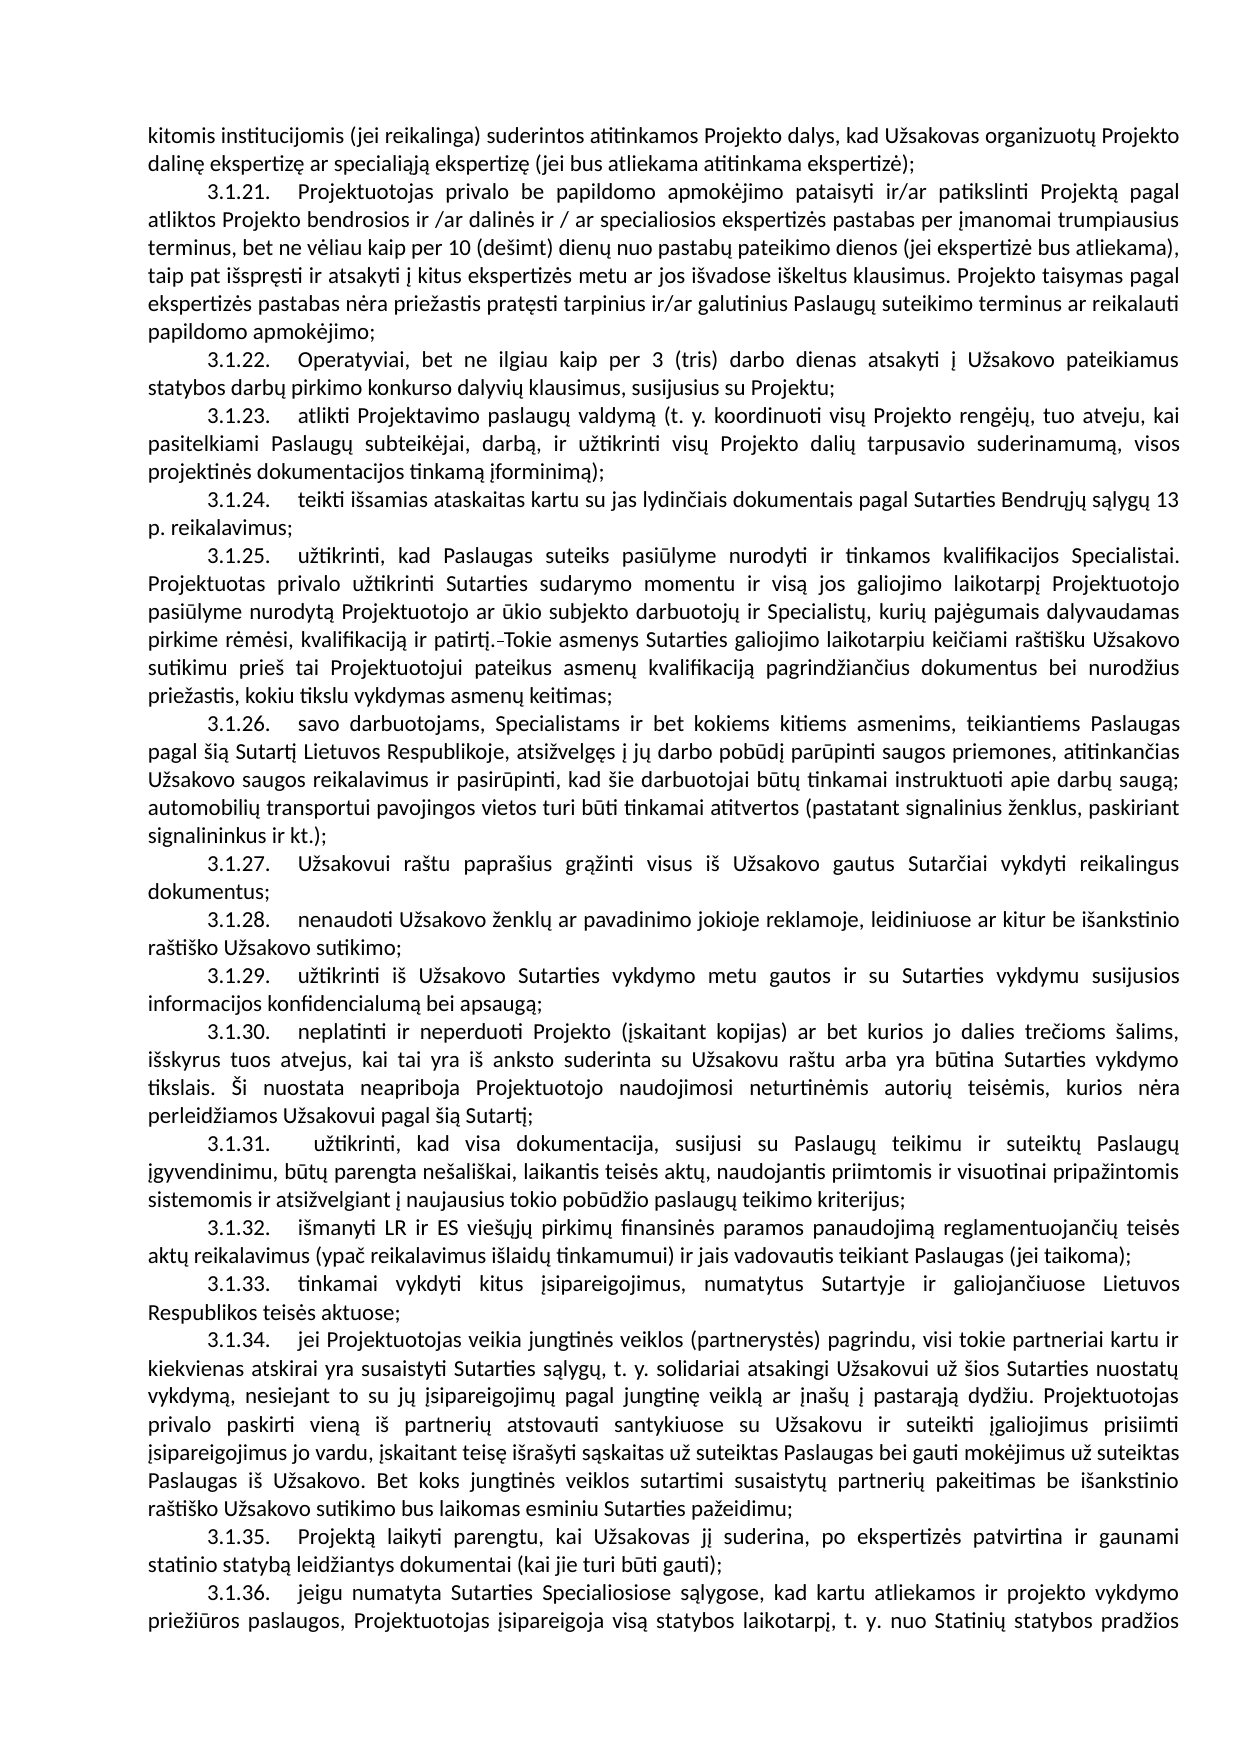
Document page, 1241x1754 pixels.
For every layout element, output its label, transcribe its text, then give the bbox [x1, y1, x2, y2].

list atlikti Projektavimo paslaugų valdymą (t. y. koordinuoti visų Projekto rengėjų, tuo atveju, kai pasitelkiami Paslaugų subteikėjai, darbą, ir užtikrinti visų Projekto dalių tarpusavio suderinamumą, visos projektinės dokumentacijos tinkamą įforminimą); [148, 401, 1181, 485]
list nenaudoti Užsakovo ženklų ar pavadinimo jokioje reklamoje, leidiniuose ar kitur be išankstinio raštiško Užsakovo sutikimo; [148, 905, 1181, 961]
list neplatinti ir neperduoti Projekto (įskaitant kopijas) ar bet kurios jo dalies trečioms šalims, išskyrus tuos atvejus, kai tai yra iš anksto suderinta su Užsakovu raštu arba yra būtina Sutarties vykdymo tikslais. Ši nuostata neapriboja Projektuotojo naudojimosi neturtinėmis autorių teisėmis, kurios nėra perleidžiamos Užsakovui pagal šią Sutartį; [148, 1017, 1181, 1129]
list savo darbuotojams, Specialistams ir bet kokiems kitiems asmenims, teikiantiems Paslaugas pagal šią Sutartį Lietuvos Respublikoje, atsižvelgęs į jų darbo pobūdį parūpinti saugos priemones, atitinkančias Užsakovo saugos reikalavimus ir pasirūpinti, kad šie darbuotojai būtų tinkamai instruktuoti apie darbų saugą; automobilių transportui pavojingos vietos turi būti tinkamai atitvertos (pastatant signalinius ženklus, paskiriant signalininkus ir kt.); [148, 709, 1181, 849]
list teikti išsamias ataskaitas kartu su jas lydinčiais dokumentais pagal Sutarties Bendrųjų sąlygų 13 p. reikalavimus; [148, 485, 1181, 541]
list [148, 121, 1181, 177]
list jei Projektuotojas veikia jungtinės veiklos (partnerystės) pagrindu, visi tokie partneriai kartu ir kiekvienas atskirai yra susaistyti Sutarties sąlygų, t. y. solidariai atsakingi Užsakovui už šios Sutarties nuostatų vykdymą, nesiejant to su jų įsipareigojimų pagal jungtinę veiklą ar įnašų į pastarąją dydžiu. Projektuotojas privalo paskirti vieną iš partnerių atstovauti santykiuose su Užsakovu ir suteikti įgaliojimus prisiimti įsipareigojimus jo vardu, įskaitant teisę išrašyti sąskaitas už suteiktas Paslaugas bei gauti mokėjimus už suteiktas Paslaugas iš Užsakovo. Bet koks jungtinės veiklos sutartimi susaistytų partnerių pakeitimas be išankstinio raštiško Užsakovo sutikimo bus laikomas esminiu Sutarties pažeidimu; [148, 1326, 1181, 1522]
list Projektą laikyti parengtu, kai Užsakovas jį suderina, po ekspertizės patvirtina ir gaunami statinio statybą leidžiantys dokumentai (kai jie turi būti gauti); [148, 1522, 1181, 1578]
list Operatyviai, bet ne ilgiau kaip per 3 (tris) darbo dienas atsakyti į Užsakovo pateikiamus statybos darbų pirkimo konkurso dalyvių klausimus, susijusius su Projektu; [148, 345, 1181, 401]
list Užsakovui raštu paprašius grąžinti visus iš Užsakovo gautus Sutarčiai vykdyti reikalingus dokumentus; [148, 849, 1181, 905]
list užtikrinti iš Užsakovo Sutarties vykdymo metu gautos ir su Sutarties vykdymu susijusios informacijos konfidencialumą bei apsaugą; [148, 961, 1181, 1017]
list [148, 1578, 1181, 1634]
list išmanyti LR ir ES viešųjų pirkimų finansinės paramos panaudojimą reglamentuojančių teisės aktų reikalavimus (ypač reikalavimus išlaidų tinkamumui) ir jais vadovautis teikiant Paslaugas (jei taikoma); [148, 1213, 1181, 1269]
list užtikrinti, kad visa dokumentacija, susijusi su Paslaugų teikimu ir suteiktų Paslaugų įgyvendinimu, būtų parengta nešališkai, laikantis teisės aktų, naudojantis priimtomis ir visuotinai pripažintomis sistemomis ir atsižvelgiant į naujausius tokio pobūdžio paslaugų teikimo kriterijus; [148, 1129, 1181, 1213]
list Projektuotojas privalo be papildomo apmokėjimo pataisyti ir/ar patikslinti Projektą pagal atliktos Projekto bendrosios ir /ar dalinės ir / ar specialiosios ekspertizės pastabas per įmanomai trumpiausius terminus, bet ne vėliau kaip per 10 (dešimt) dienų nuo pastabų pateikimo dienos (jei ekspertizė bus atliekama), taip pat išspręsti ir atsakyti į kitus ekspertizės metu ar jos išvadose iškeltus klausimus. Projekto taisymas pagal ekspertizės pastabas nėra priežastis pratęsti tarpinius ir/ar galutinius Paslaugų suteikimo terminus ar reikalauti papildomo apmokėjimo; [148, 177, 1181, 345]
list tinkamai vykdyti kitus įsipareigojimus, numatytus Sutartyje ir galiojančiuose Lietuvos Respublikos teisės aktuose; [148, 1269, 1181, 1326]
list užtikrinti, kad Paslaugas suteiks pasiūlyme nurodyti ir tinkamos kvalifikacijos Specialistai. Projektuotas privalo užtikrinti Sutarties sudarymo momentu ir visą jos galiojimo laikotarpį Projektuotojo pasiūlyme nurodytą Projektuotojo ar ūkio subjekto darbuotojų ir Specialistų, kurių pajėgumais dalyvaudamas pirkime rėmėsi, kvalifikaciją ir patirtį. Tokie asmenys Sutarties galiojimo laikotarpiu keičiami raštišku Užsakovo sutikimu prieš tai Projektuotojui pateikus asmenų kvalifikaciją pagrindžiančius dokumentus bei nurodžius priežastis, kokiu tikslu vykdymas asmenų keitimas; [148, 541, 1181, 709]
